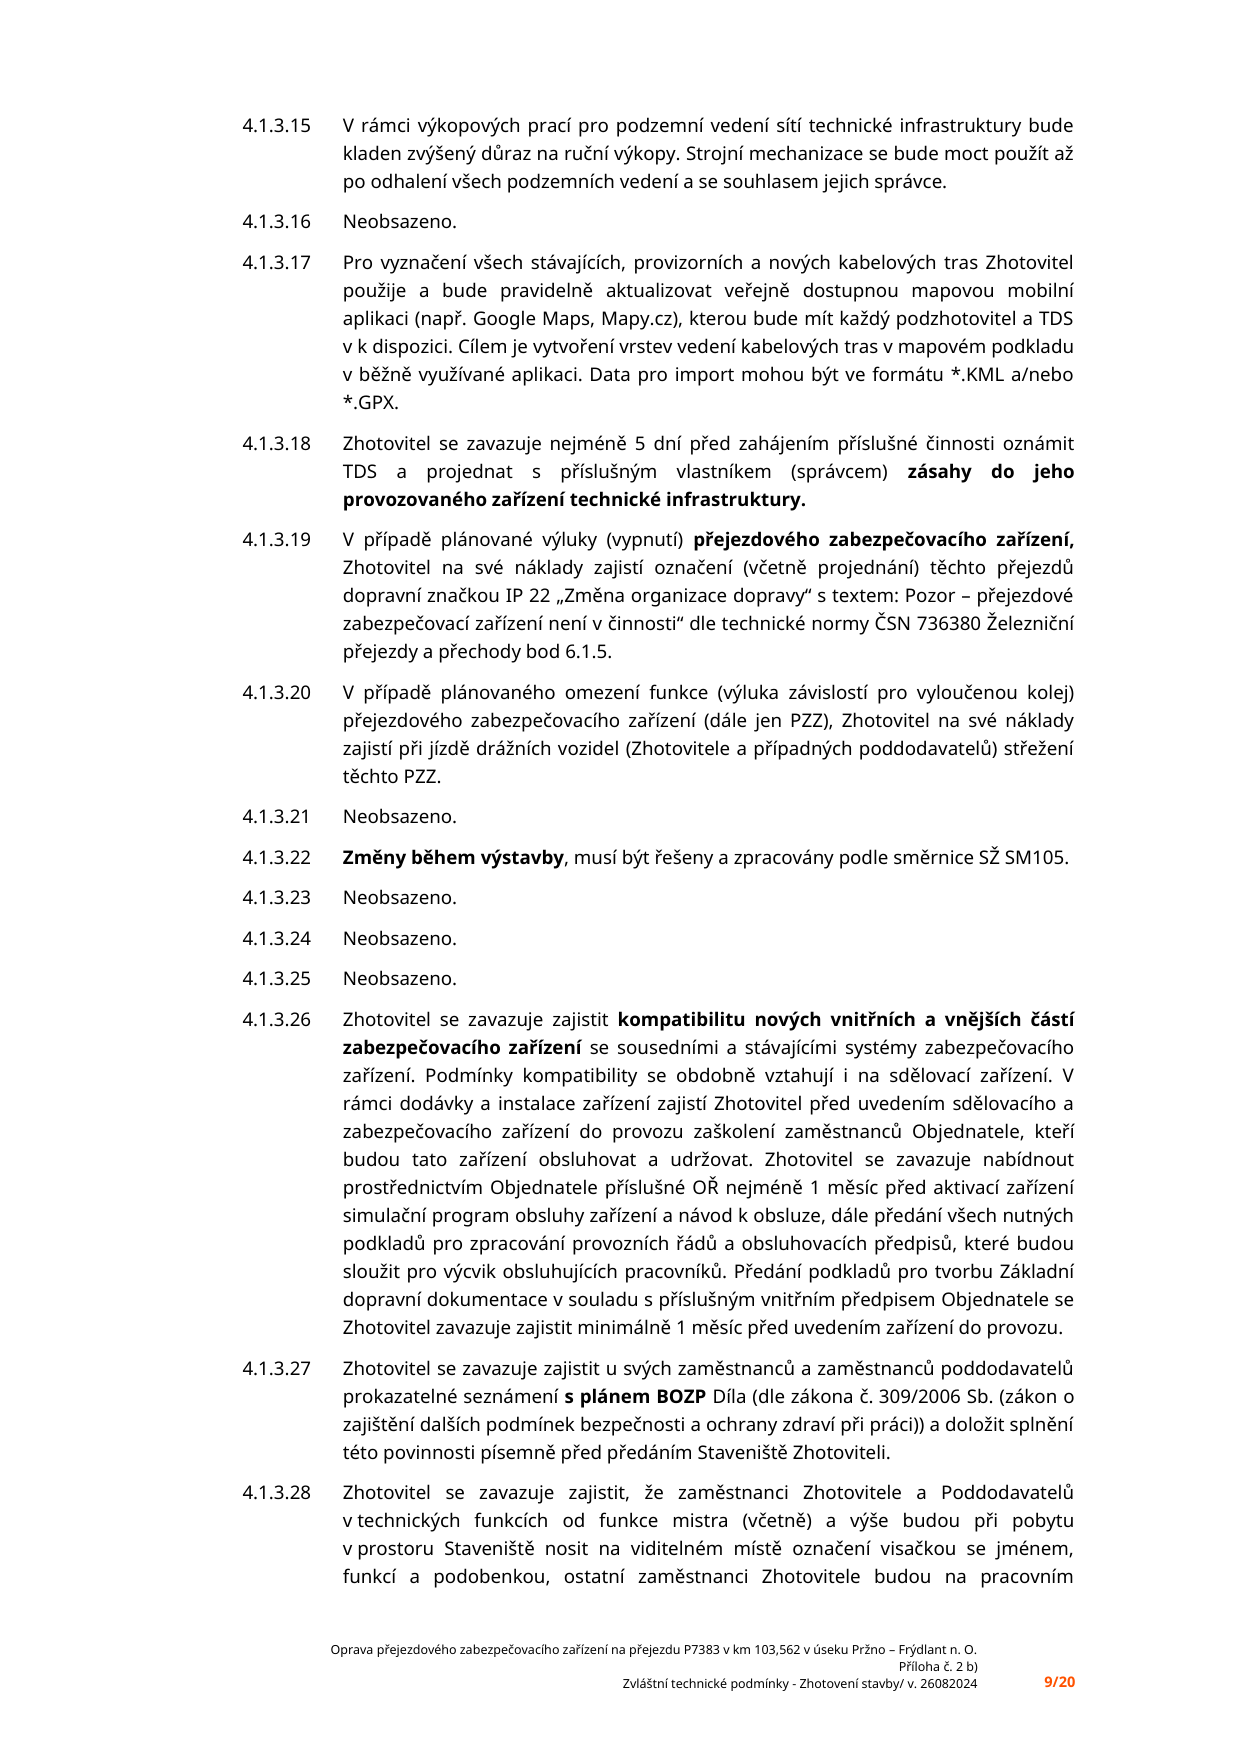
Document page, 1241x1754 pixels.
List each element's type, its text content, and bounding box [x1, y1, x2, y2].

text Neobsazeno. [242, 804, 1075, 829]
text V případě plánovaného omezení funkce (výluka závislostí pro vyloučenou kolej) přejezdového zabezpečovacího zařízení (dále jen PZZ), Zhotovitel na své náklady zajistí při jízdě drážních vozidel (Zhotovitele a případných poddodavatelů) střežení těchto PZZ. [242, 679, 1075, 789]
text V případě plánované výluky (vypnutí) přejezdového zabezpečovacího zařízení, Zhotovitel na své náklady zajistí označení (včetně projednání) těchto přejezdů dopravní značkou IP 22 „Změna organizace dopravy“ s textem: Pozor – přejezdové zabezpečovací zařízení není v činnosti“ dle technické normy ČSN 736380 Železniční přejezdy a přechody bod 6.1.5. [242, 526, 1075, 664]
text Neobsazeno. [242, 966, 1075, 991]
text Neobsazeno. [242, 885, 1075, 910]
list Zhotovitel se zavazuje zajistit u svých zaměstnanců a zaměstnanců poddodavatelů prokazatelné seznámení s plánem BOZP Díla (dle zákona č. 309/2006 Sb. (zákon o zajištění dalších podmínek bezpečnosti a ochrany zdraví při práci)) a doložit splnění této povinnosti písemně před předáním Staveniště Zhotoviteli. [242, 1355, 1075, 1464]
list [242, 1479, 1075, 1589]
text Pro vyznačení všech stávajících, provizorních a nových kabelových tras Zhotovitel použije a bude pravidelně aktualizovat veřejně dostupnou mapovou mobilní aplikaci (např. Google Maps, Mapy.cz), kterou bude mít každý podzhotovitel a TDS v k dispozici. Cílem je vytvoření vrstev vedení kabelových tras v mapovém podkladu v běžně využívané aplikaci. Data pro import mohou být ve formátu *.KML a/nebo *.GPX. [242, 249, 1075, 415]
text Neobsazeno. [242, 925, 1075, 951]
text Zhotovitel se zavazuje nejméně 5 dní před zahájením příslušné činnosti oznámit TDS a projednat s příslušným vlastníkem (správcem) zásahy do jeho provozovaného zařízení technické infrastruktury. [242, 430, 1075, 511]
text V rámci výkopových prací pro podzemní vedení sítí technické infrastruktury bude kladen zvýšený důraz na ruční výkopy. Strojní mechanizace se bude moct použít až po odhalení všech podzemních vedení a se souhlasem jejich správce. [242, 112, 1075, 194]
text Zhotovitel se zavazuje zajistit kompatibilitu nových vnitřních a vnějších částí zabezpečovacího zařízení se sousedními a stávajícími systémy zabezpečovacího zařízení. Podmínky kompatibility se obdobně vztahují i na sdělovací zařízení. V rámci dodávky a instalace zařízení zajistí Zhotovitel před uvedením sdělovacího a zabezpečovacího zařízení do provozu zaškolení zaměstnanců Objednatele, kteří budou tato zařízení obsluhovat a udržovat. Zhotovitel se zavazuje nabídnout prostřednictvím Objednatele příslušné OŘ nejméně 1 měsíc před aktivací zařízení simulační program obsluhy zařízení a návod k obsluze, dále předání všech nutných podkladů pro zpracování provozních řádů a obsluhovacích předpisů, které budou sloužit pro výcvik obsluhujících pracovníků. Předání podkladů pro tvorbu Základní dopravní dokumentace v souladu s příslušným vnitřním předpisem Objednatele se Zhotovitel zavazuje zajistit minimálně 1 měsíc před uvedením zařízení do provozu. [242, 1006, 1075, 1340]
text Neobsazeno. [242, 209, 1075, 234]
text Změny během výstavby, musí být řešeny a zpracovány podle směrnice SŽ SM105. [242, 844, 1075, 870]
